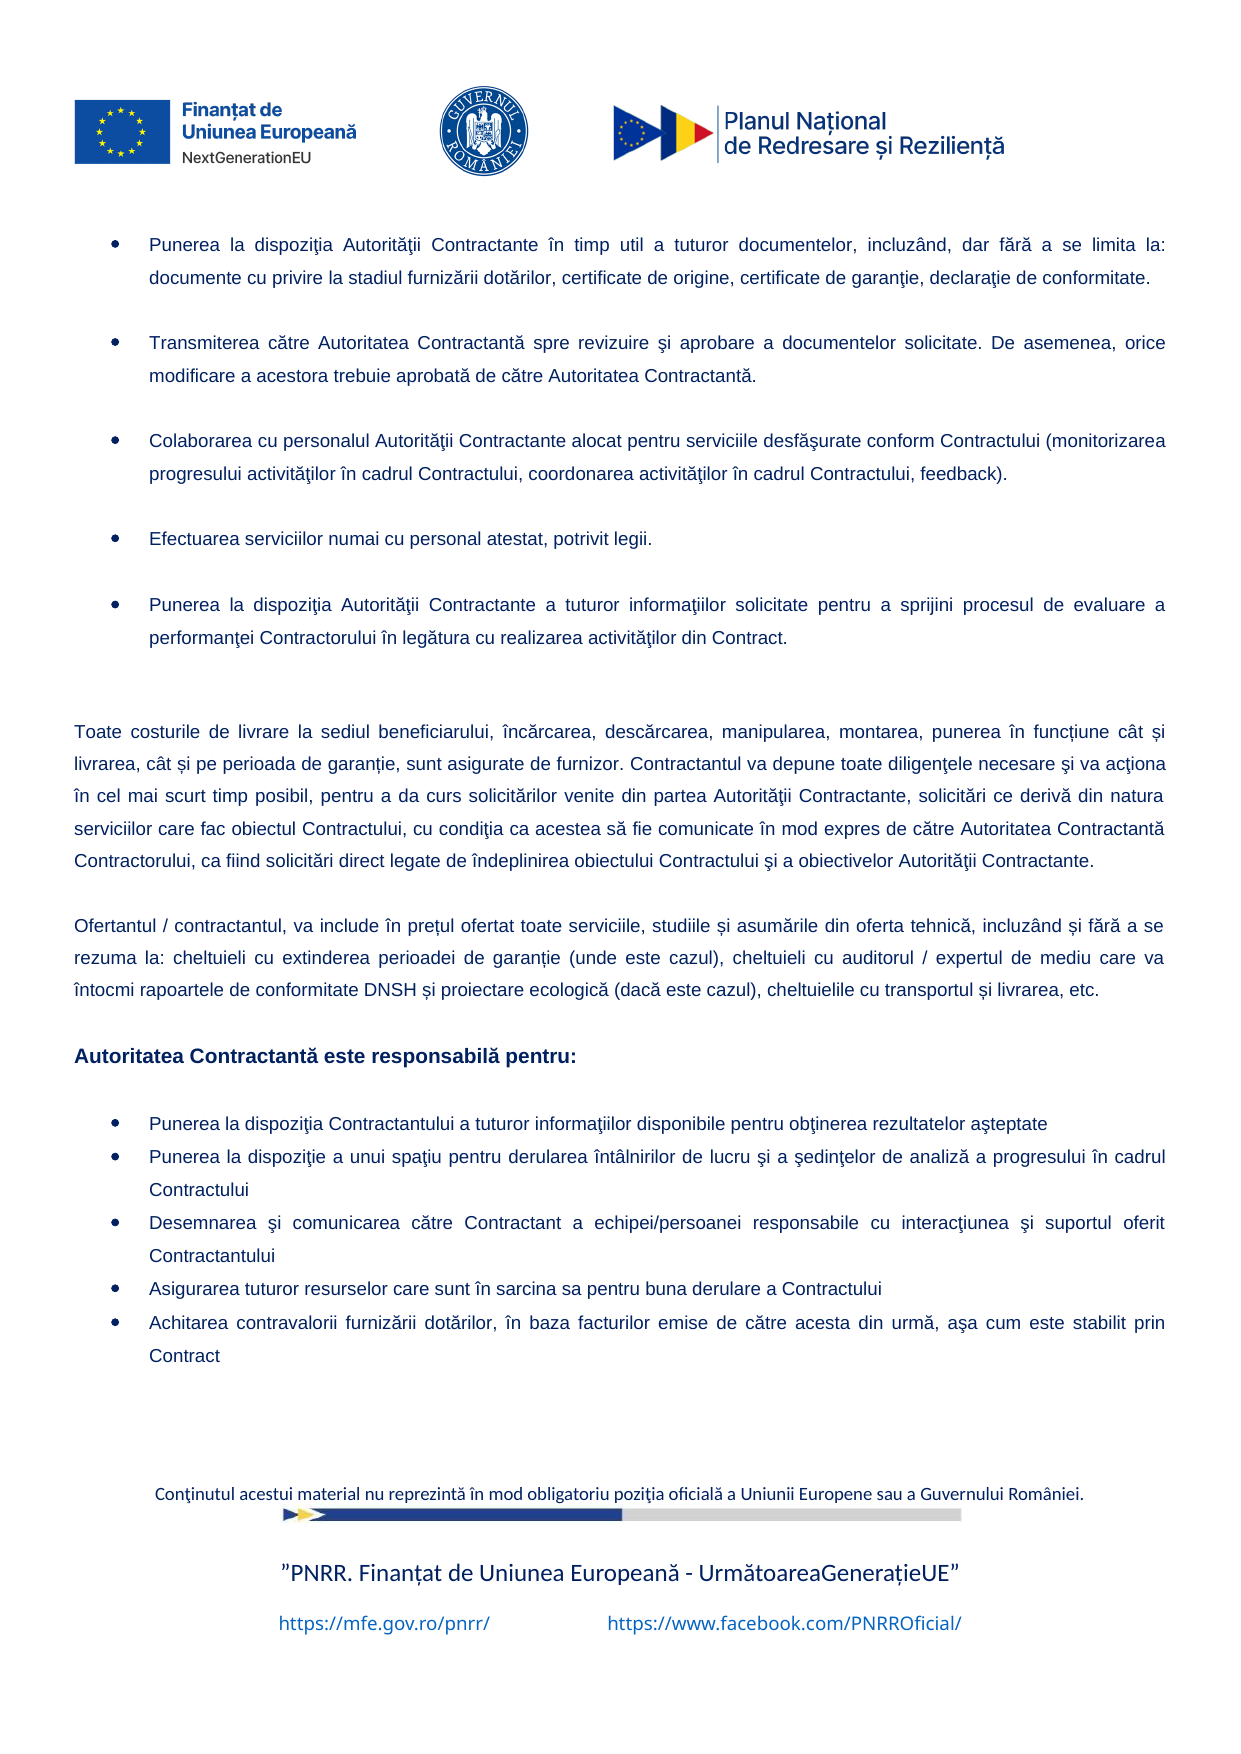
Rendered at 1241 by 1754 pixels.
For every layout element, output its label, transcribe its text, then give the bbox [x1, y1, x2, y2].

list Achitarea contravalorii furnizării dotărilor, în baza facturilor emise de către acesta din urmă, aşa cum este stabilit prin Contract [111, 1312, 1166, 1366]
list Transmiterea către Autoritatea Contractantă spre revizuire şi aprobare a documentelor solicitate. De asemenea, orice modificare a acestora trebuie aprobată de către Autoritatea Contractantă. [111, 332, 1166, 386]
list Punerea la dispoziţia Autorităţii Contractante a tuturor informaţiilor solicitate pentru a sprijini procesul de evaluare a performanţei Contractorului în legătura cu realizarea activităţilor din Contract. [111, 594, 1166, 648]
list Punerea la dispoziţia Autorităţii Contractante în timp util a tuturor documentelor, incluzând, dar fără a se limita la: documente cu privire la stadiul furnizării dotărilor, certificate de origine, certificate de garanţie, declaraţie de conformitate. [111, 234, 1166, 288]
list Punerea la dispoziţie a unui spaţiu pentru derularea întâlnirilor de lucru şi a şedinţelor de analiză a progresului în cadrul Contractului [111, 1146, 1166, 1201]
list Colaborarea cu personalul Autorităţii Contractante alocat pentru serviciile desfăşurate conform Contractului (monitorizarea progresului activităţilor în cadrul Contractului, coordonarea activităţilor în cadrul Contractului, feedback). [111, 430, 1166, 484]
text Autoritatea Contractantă este responsabilă pentru: [74, 1043, 1166, 1067]
list Efectuarea serviciilor numai cu personal atestat, potrivit legii. [111, 528, 1166, 550]
text Ofertantul / contractantul, va include în prețul ofertat toate serviciile, studiile și asumările din oferta tehnică, incluzând și fără a se rezuma la: cheltuieli cu extinderea perioadei de garanție (unde este cazul), cheltuieli cu auditorul / expertul de mediu care va întocmi rapoartele de conformitate DNSH și proiectare ecologică (dacă este cazul), cheltuielile cu transportul și livrarea, etc. [74, 914, 1166, 1001]
picture [36, 75, 1012, 191]
list Punerea la dispoziţia Contractantului a tuturor informaţiilor disponibile pentru obţinerea rezultatelor aşteptate [111, 1112, 1166, 1134]
text Toate costurile de livrare la sediul beneficiarului, încărcarea, descărcarea, manipularea, montarea, punerea în funcțiune cât și livrarea, cât și pe perioada de garanție, sunt asigurate de furnizor. Contractantul va depune toate diligenţele necesare şi va acţiona în cel mai scurt timp posibil, pentru a da curs solicitărilor venite din partea Autorităţii Contractante, solicitări ce derivă din natura serviciilor care fac obiectul Contractului, cu condiţia ca acestea să fie comunicate în mod expres de către Autoritatea Contractantă Contractorului, ca fiind solicitări direct legate de îndeplinirea obiectului Contractului şi a obiectivelor Autorităţii Contractante. [74, 721, 1166, 871]
picture [277, 1504, 963, 1524]
list Desemnarea şi comunicarea către Contractant a echipei/persoanei responsabile cu interacţiunea şi suportul oferit Contractantului [111, 1212, 1166, 1267]
list Asigurarea tuturor resurselor care sunt în sarcina sa pentru buna derulare a Contractului [111, 1278, 1166, 1300]
